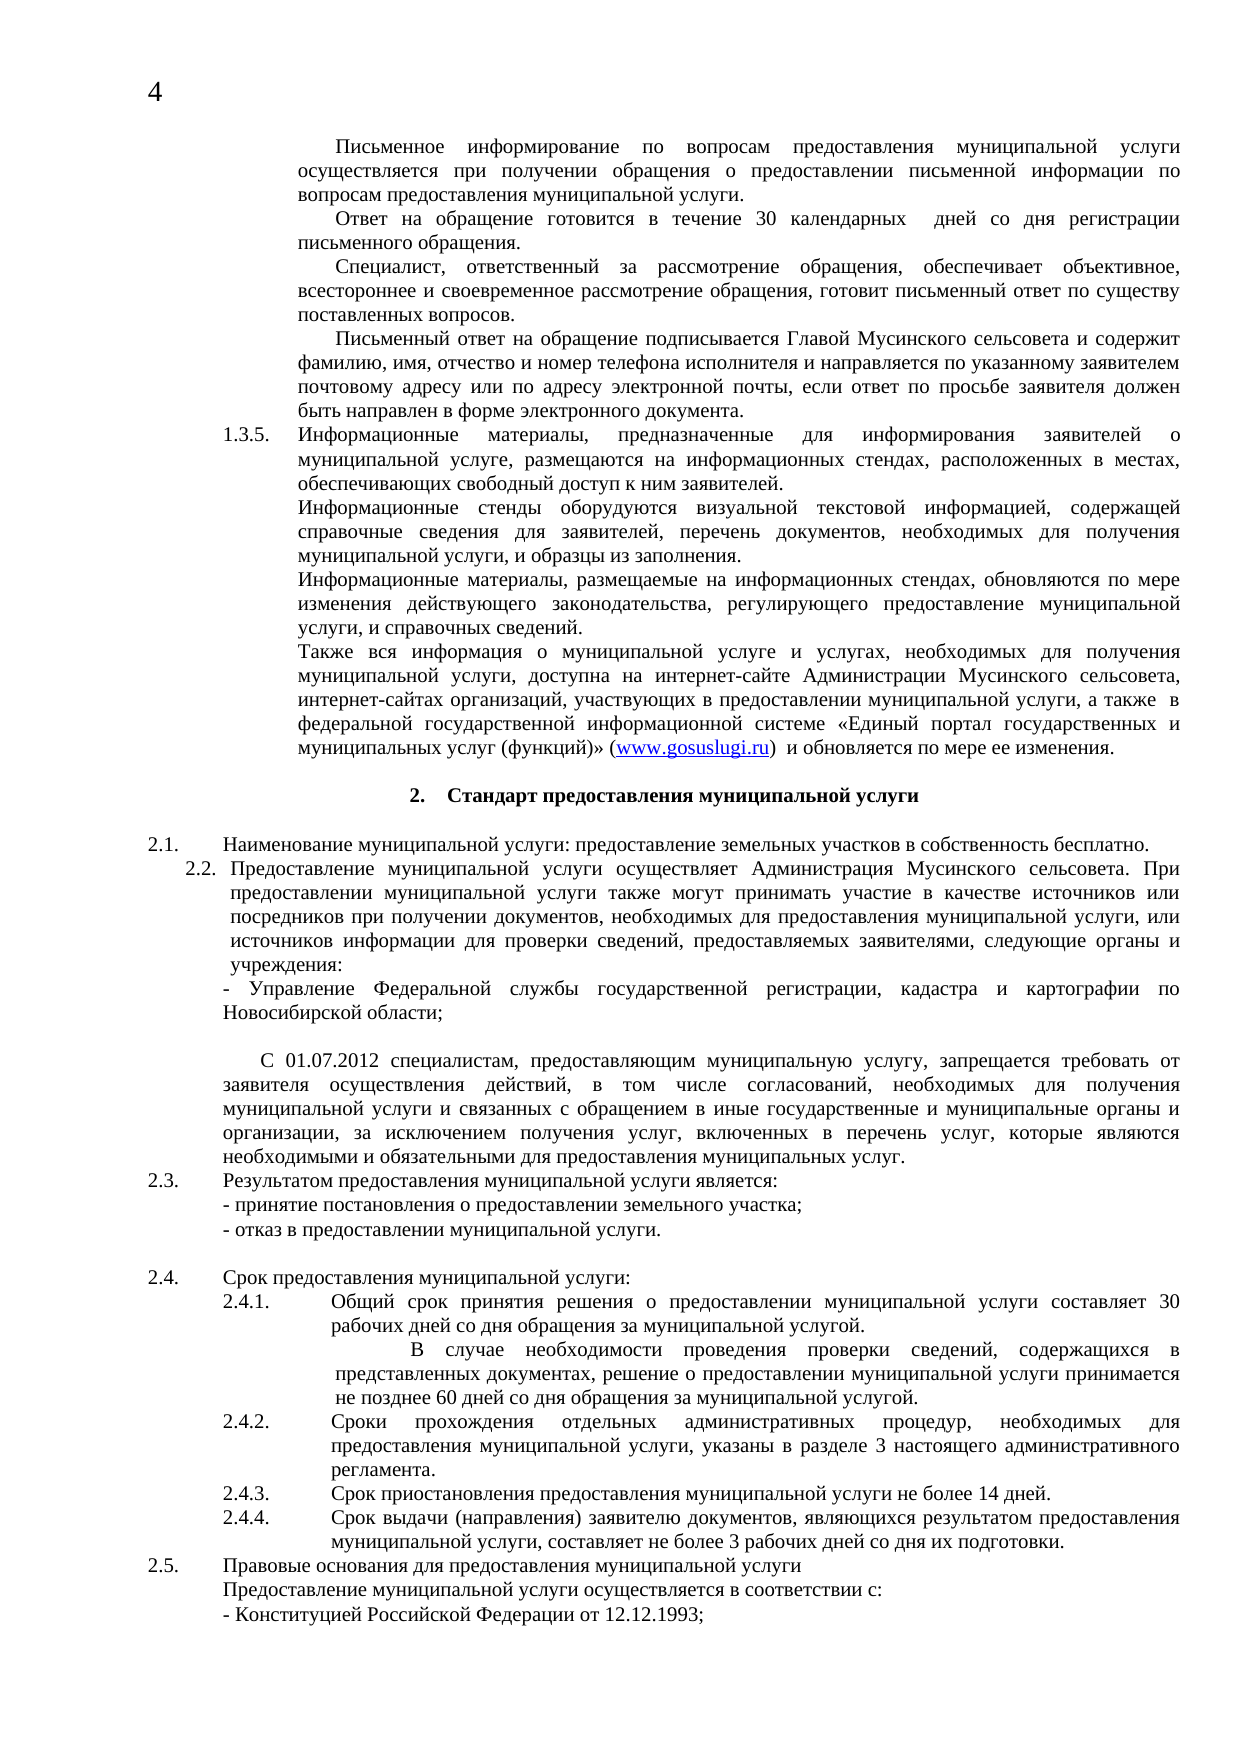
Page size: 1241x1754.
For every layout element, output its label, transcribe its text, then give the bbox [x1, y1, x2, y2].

text Информационные материалы, размещаемые на информационных стендах, обновляются по мере изменения действующего законодательства, регулирующего предоставление муниципальной услуги, и справочных сведений. [298, 567, 1181, 639]
text Предоставление муниципальной услуги осуществляется в соответствии с: [223, 1577, 1181, 1601]
list Сроки прохождения отдельных административных процедур, необходимых для предоставления муниципальной услуги, указаны в разделе 3 настоящего административного регламента. [223, 1409, 1181, 1481]
text - Конституцией Российской Федерации от 12.12.1993; [223, 1601, 1181, 1626]
list Наименование муниципальной услуги: предоставление земельных участков в собственность бесплатно. [148, 831, 1181, 856]
text Также вся информация о муниципальной услуге и услугах, необходимых для получения муниципальной услуги, доступна на интернет-сайте Администрации Мусинского сельсовета, интернет-сайтах организаций, участвующих в предоставлении муниципальной услуги, а также в федеральной государственной информационной системе «Единый портал государственных и муниципальных услуг (функций)» (www.gosuslugi.ru) и обновляется по мере ее изменения. [298, 639, 1181, 759]
text Специалист, ответственный за рассмотрение обращения, обеспечивает объективное, всестороннее и своевременное рассмотрение обращения, готовит письменный ответ по существу поставленных вопросов. [298, 254, 1181, 326]
list Общий срок принятия решения о предоставлении муниципальной услуги составляет 30 рабочих дней со дня обращения за муниципальной услугой. [223, 1289, 1181, 1337]
list Предоставление муниципальной услуги осуществляет Администрация Мусинского сельсовета. При предоставлении муниципальной услуги также могут принимать участие в качестве источников или посредников при получении документов, необходимых для предоставления муниципальной услуги, или источников информации для проверки сведений, предоставляемых заявителями, следующие органы и учреждения: [185, 856, 1181, 976]
list Информационные материалы, предназначенные для информирования заявителей о муниципальной услуге, размещаются на информационных стендах, расположенных в местах, обеспечивающих свободный доступ к ним заявителей. [223, 422, 1181, 494]
text В случае необходимости проведения проверки сведений, содержащихся в представленных документах, решение о предоставлении муниципальной услуги принимается не позднее 60 дней со дня обращения за муниципальной услугой. [335, 1337, 1181, 1409]
list Срок приостановления предоставления муниципальной услуги не более 14 дней. [223, 1481, 1181, 1505]
text Письменный ответ на обращение подписывается Главой Мусинского сельсовета и содержит фамилию, имя, отчество и номер телефона исполнителя и направляется по указанному заявителем почтовому адресу или по адресу электронной почты, если ответ по просьбе заявителя должен быть направлен в форме электронного документа. [298, 326, 1181, 422]
text С 01.07.2012 специалистам, предоставляющим муниципальную услугу, запрещается требовать от заявителя осуществления действий, в том числе согласований, необходимых для получения муниципальной услуги и связанных с обращением в иные государственные и муниципальные органы и организации, за исключением получения услуг, включенных в перечень услуг, которые являются необходимыми и обязательными для предоставления муниципальных услуг. [223, 1048, 1181, 1168]
list Правовые основания для предоставления муниципальной услуги [148, 1553, 1181, 1577]
list Срок предоставления муниципальной услуги: [148, 1264, 1181, 1289]
text - Управление Федеральной службы государственной регистрации, кадастра и картографии по Новосибирской области; [223, 976, 1181, 1024]
list Стандарт предоставления муниципальной услуги [148, 783, 1181, 807]
text Информационные стенды оборудуются визуальной текстовой информацией, содержащей справочные сведения для заявителей, перечень документов, необходимых для получения муниципальной услуги, и образцы из заполнения. [298, 494, 1181, 567]
list Результатом предоставления муниципальной услуги является: [148, 1168, 1181, 1192]
text - отказ в предоставлении муниципальной услуги. [223, 1216, 1181, 1241]
text - принятие постановления о предоставлении земельного участка; [223, 1192, 1181, 1216]
list Срок выдачи (направления) заявителю документов, являющихся результатом предоставления муниципальной услуги, составляет не более 3 рабочих дней со дня их подготовки. [223, 1505, 1181, 1553]
text Ответ на обращение готовится в течение 30 календарных дней со дня регистрации письменного обращения. [298, 206, 1181, 254]
text Письменное информирование по вопросам предоставления муниципальной услуги осуществляется при получении обращения о предоставлении письменной информации по вопросам предоставления муниципальной услуги. [298, 134, 1181, 206]
